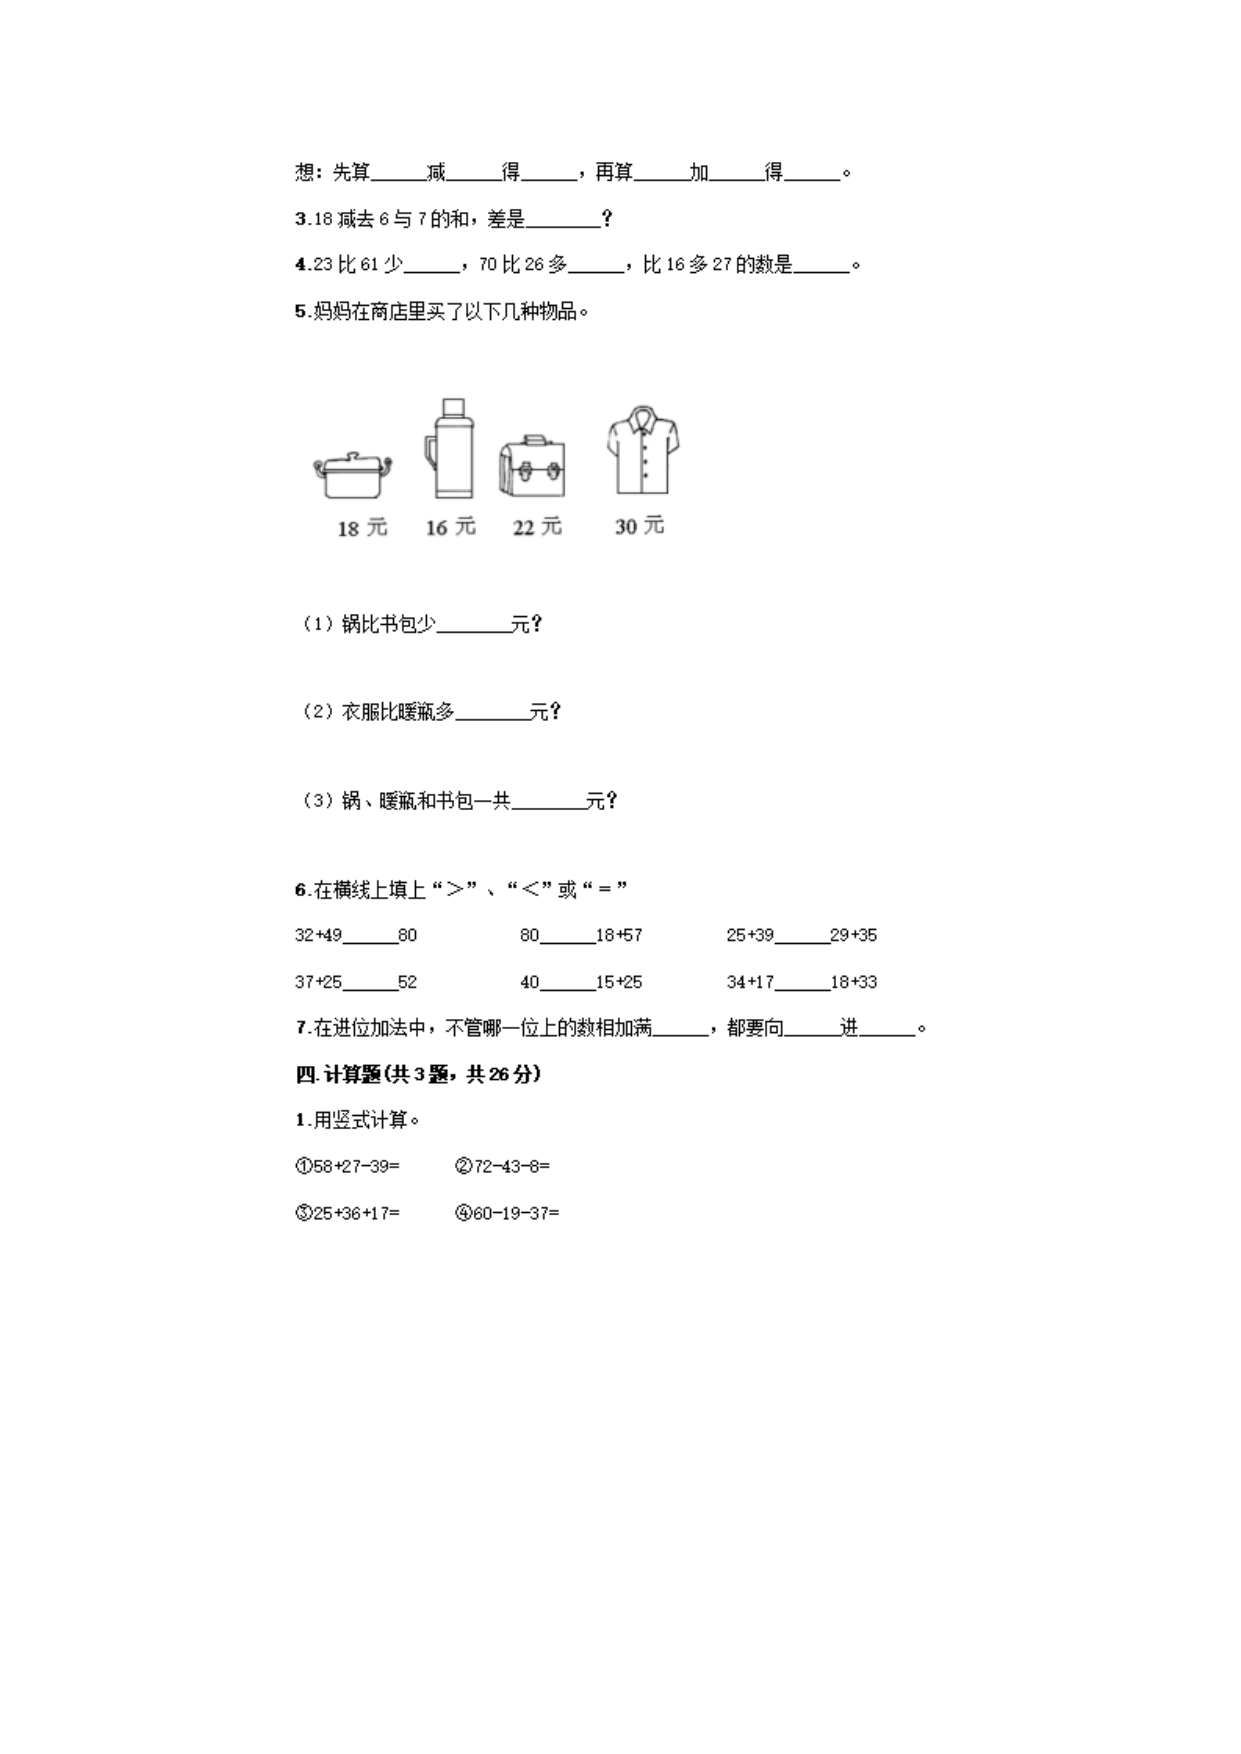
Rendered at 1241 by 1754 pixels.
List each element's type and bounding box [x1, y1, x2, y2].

picture [260, 162, 980, 1237]
